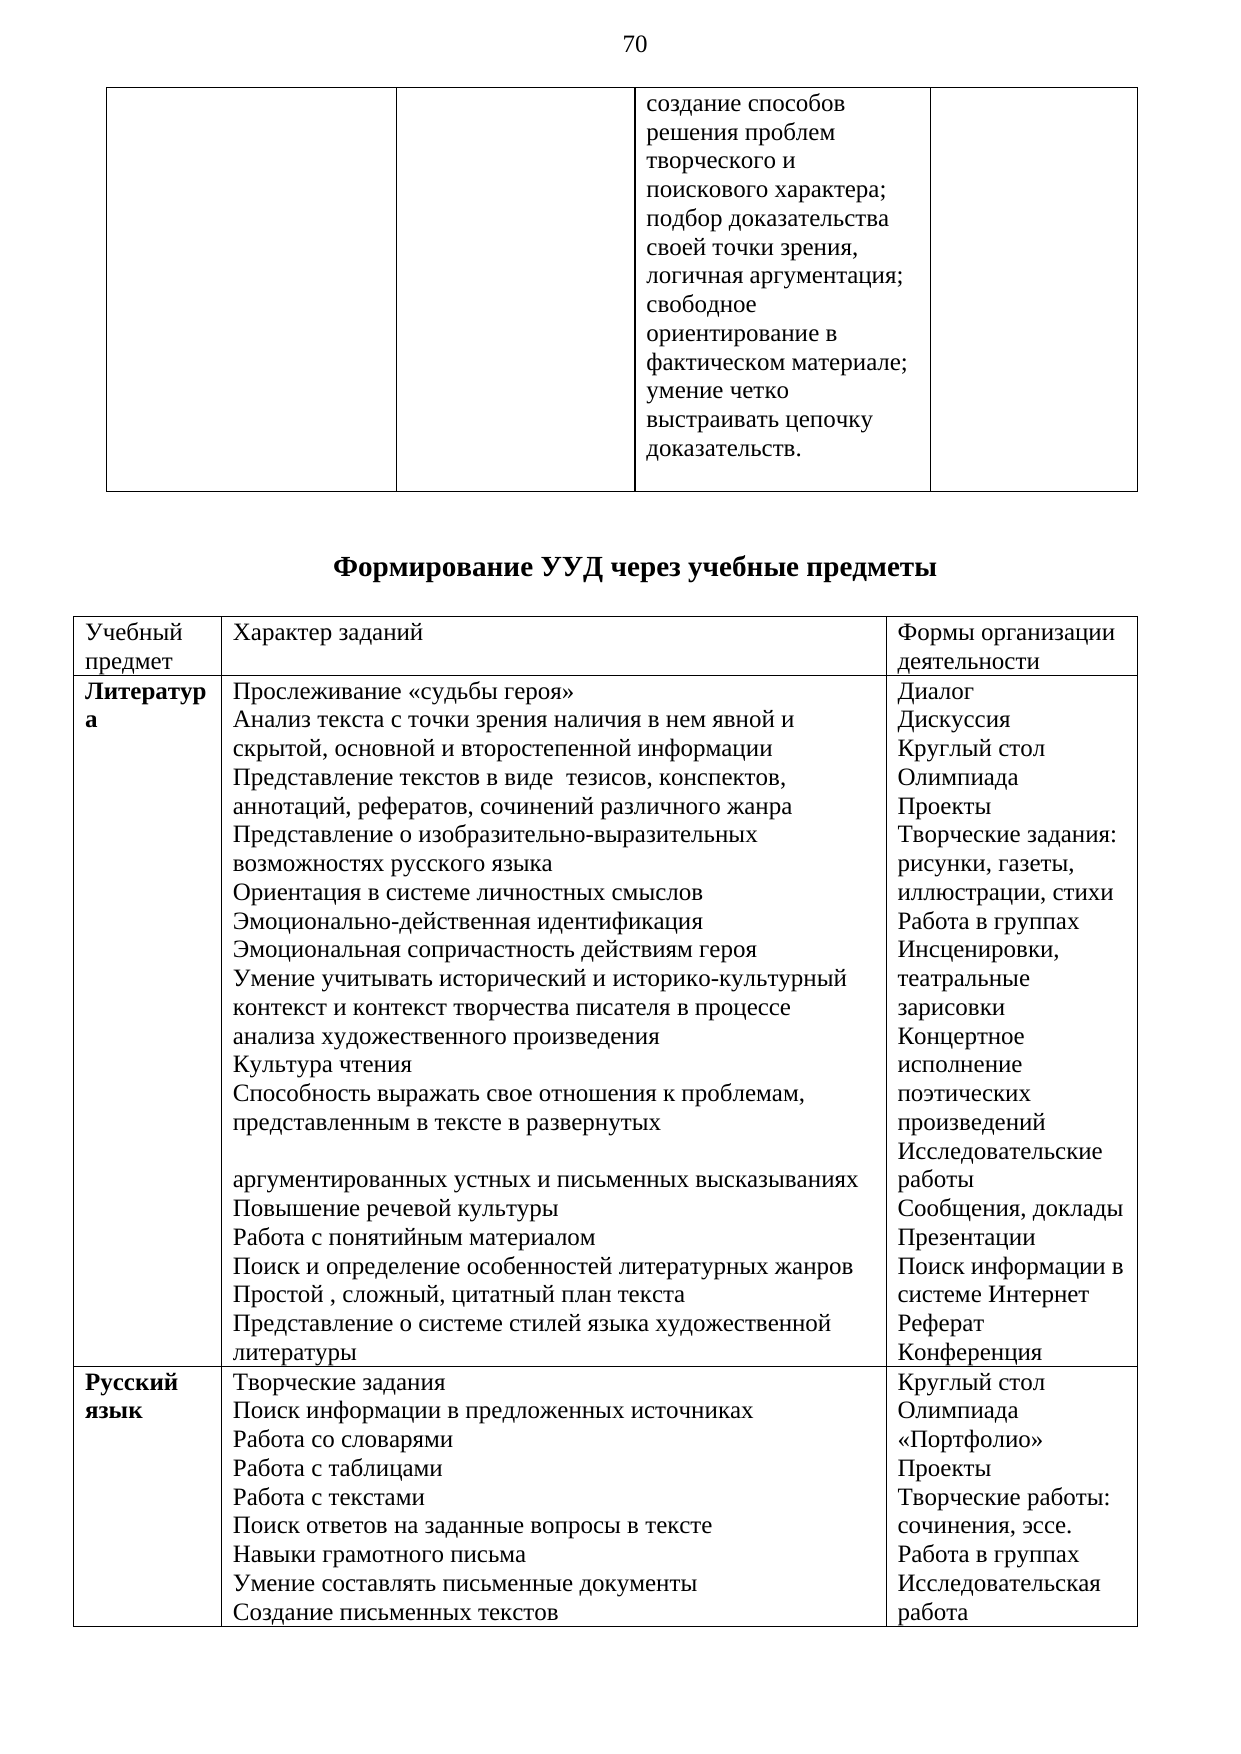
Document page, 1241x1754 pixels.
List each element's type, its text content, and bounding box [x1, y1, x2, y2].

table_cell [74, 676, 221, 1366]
text Формирование УУД через учебные предметы [118, 549, 1152, 583]
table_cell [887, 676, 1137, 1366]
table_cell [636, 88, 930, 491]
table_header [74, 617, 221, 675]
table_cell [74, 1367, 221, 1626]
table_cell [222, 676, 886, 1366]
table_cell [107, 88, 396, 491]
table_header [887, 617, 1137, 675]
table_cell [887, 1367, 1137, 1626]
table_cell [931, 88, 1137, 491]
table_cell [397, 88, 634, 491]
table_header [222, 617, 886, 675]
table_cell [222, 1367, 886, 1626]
